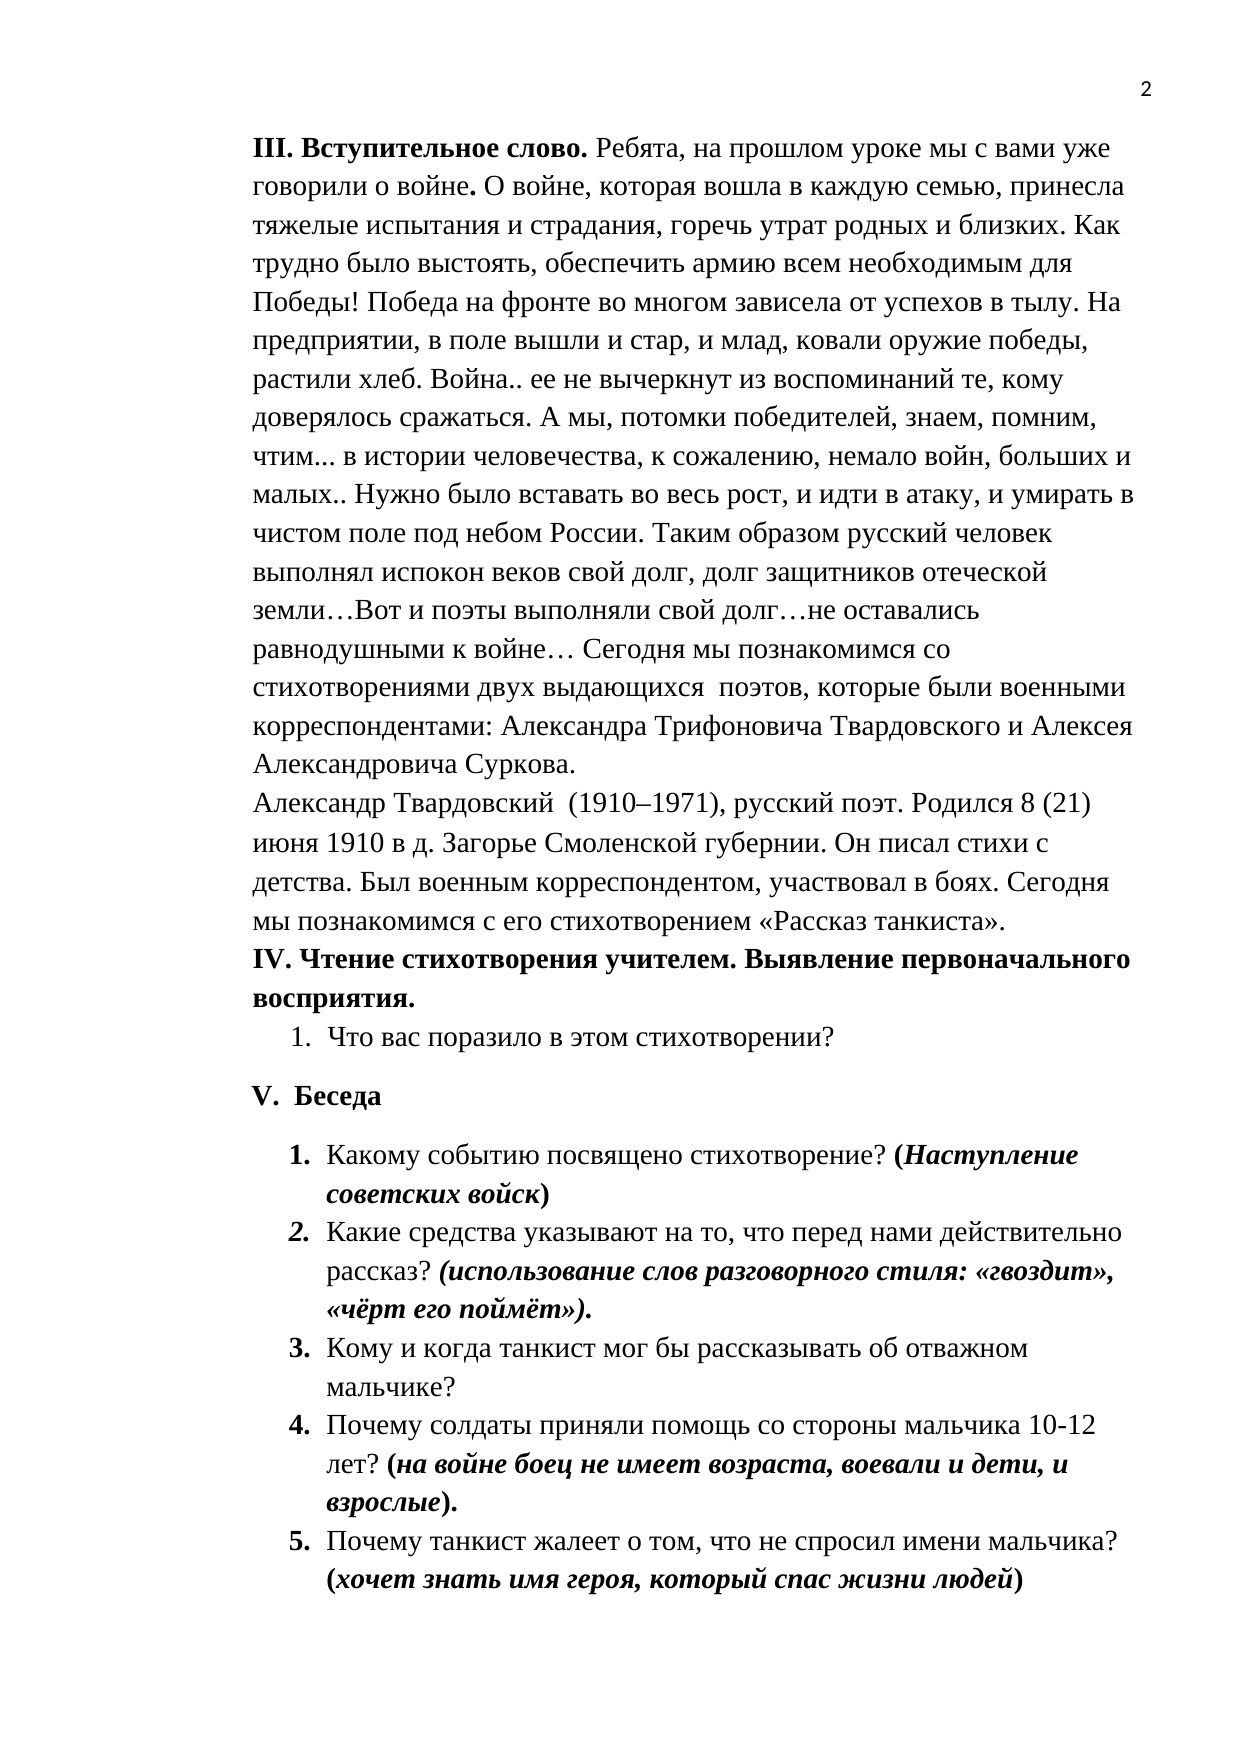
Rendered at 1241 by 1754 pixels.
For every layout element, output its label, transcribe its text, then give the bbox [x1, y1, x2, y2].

list Что вас поразило в этом стихотворении? [290, 1019, 1152, 1052]
list IV. Чтение стихотворения учителем. Выявление первоначального восприятия. [252, 942, 1152, 1014]
list III. Вступительное слово. Ребята, на прошлом уроке мы с вами уже говорили о войне. О войне, которая вошла в каждую семью, принесла тяжелые испытания и страдания, горечь утрат родных и близких. Как трудно было выстоять, обеспечить армию всем необходимым для Победы! Победа на фронте во многом зависела от успехов в тылу. На предприятии, в поле вышли и стар, и млад, ковали оружие победы, растили хлеб. Война.. ее не вычеркнут из воспоминаний те, кому доверялось сражаться. А мы, потомки победителей, знаем, помним, чтим... в истории человечества, к сожалению, немало войн, больших и малых.. Нужно было вставать во весь рост, и идти в атаку, и умирать в чистом поле под небом России. Таким образом русский человек выполнял испокон веков свой долг, долг защитников отеческой земли…Вот и поэты выполняли свой долг…не оставались равнодушными к войне… Сегодня мы познакомимся со стихотворениями двух выдающихся поэтов, которые были военными корреспондентами: Александра Трифоновича Твардовского и Алексея Александровича Суркова. [252, 130, 1152, 780]
text V. Беседа [251, 1078, 1152, 1112]
list Кому и когда танкист мог бы рассказывать об отважном мальчике? [288, 1330, 1152, 1402]
list Какие средства указывают на то, что перед нами действительно рассказ? (использование слов разговорного стиля: «гвоздит», «чёрт его поймёт»). [288, 1214, 1152, 1325]
list Александр Твардовский (1910–1971), русский поэт. Родился 8 (21) июня 1910 в д. Загорье Смоленской губернии. Он писал стихи с детства. Был военным корреспондентом, участвовал в боях. Сегодня мы познакомимся с его стихотворением «Рассказ танкиста». [252, 785, 1152, 937]
list Почему солдаты приняли помощь со стороны мальчика 10-12 лет? (на войне боец не имеет возраста, воевали и дети, и взрослые). [288, 1407, 1152, 1518]
list Почему танкист жалеет о том, что не спросил имени мальчика? (хочет знать имя героя, который спас жизни людей) [288, 1523, 1152, 1595]
list Какому событию посвящено стихотворение? (Наступление советских войск) [288, 1137, 1152, 1209]
